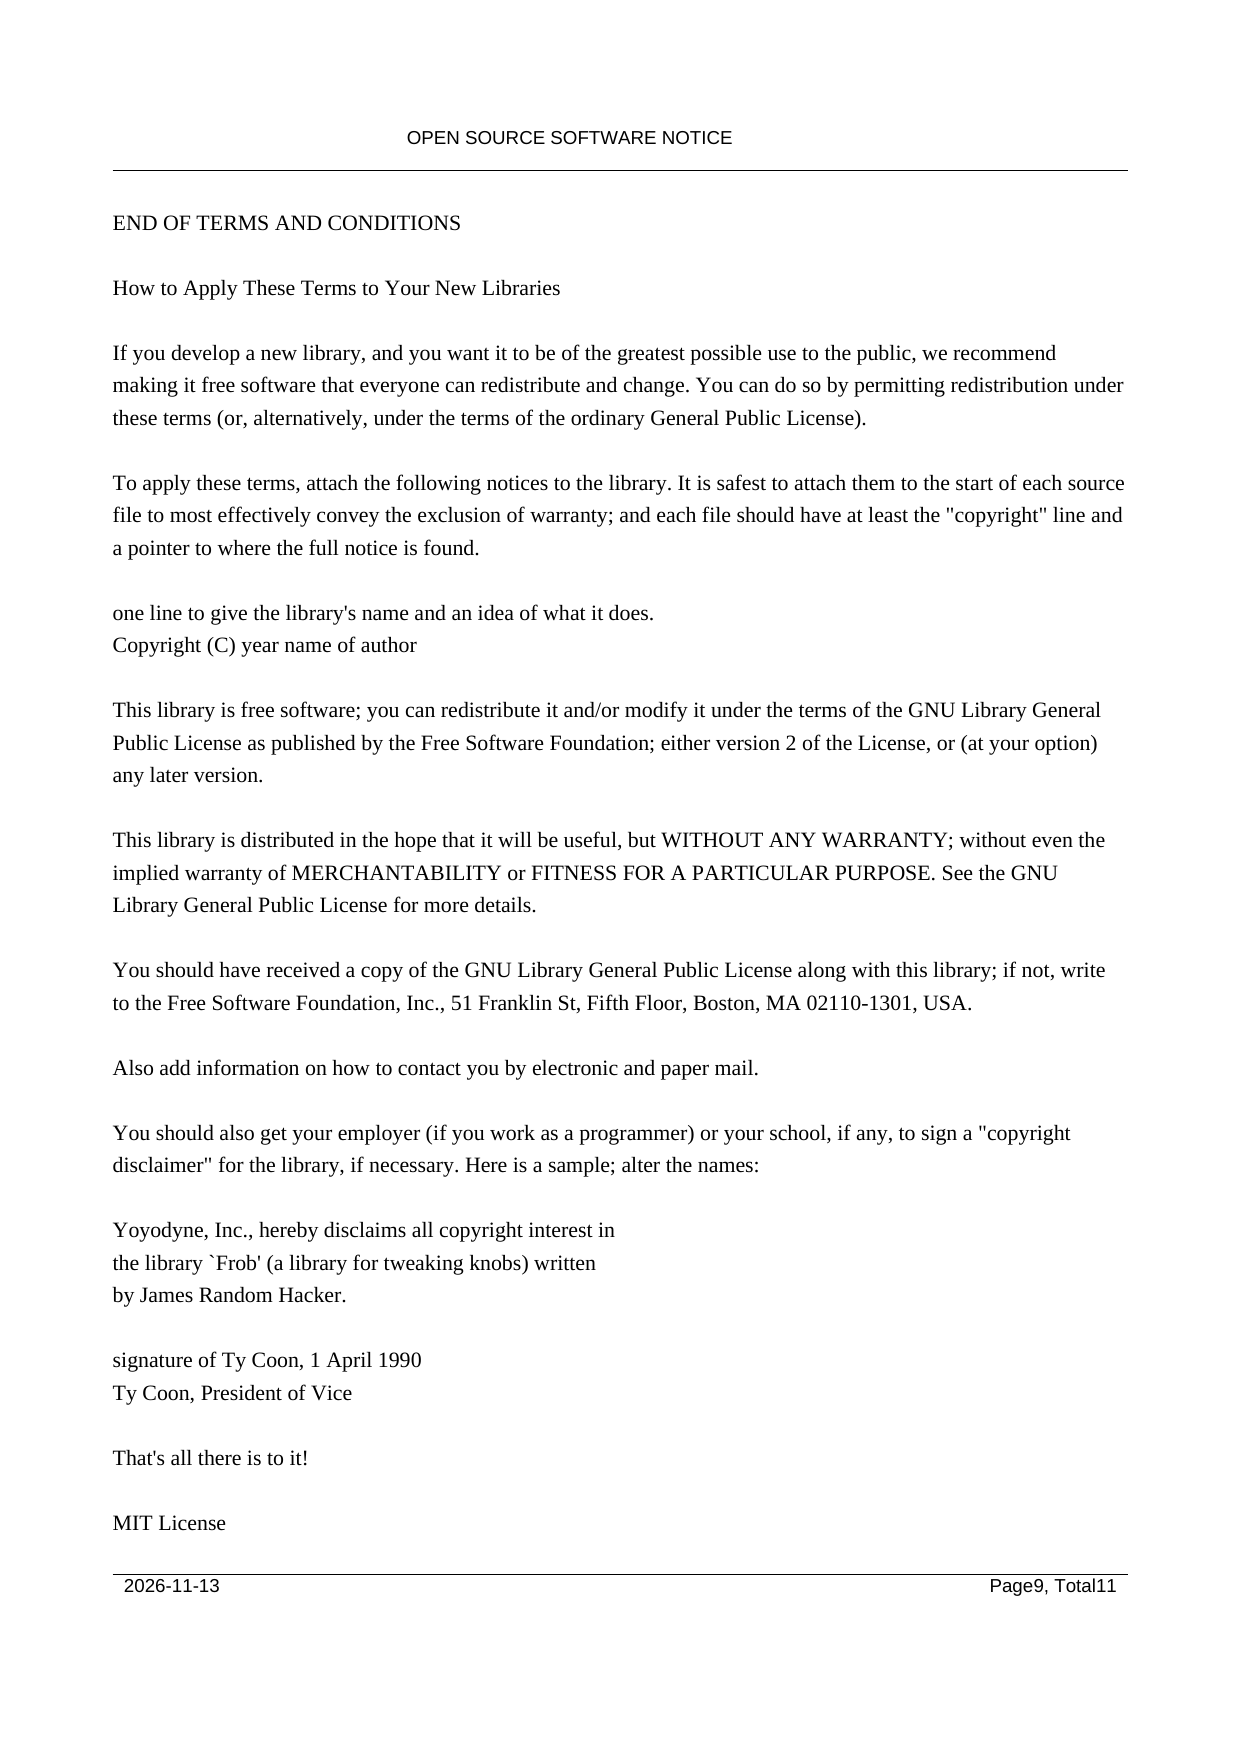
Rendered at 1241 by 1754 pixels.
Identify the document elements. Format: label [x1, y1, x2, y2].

text [112, 206, 1128, 1539]
